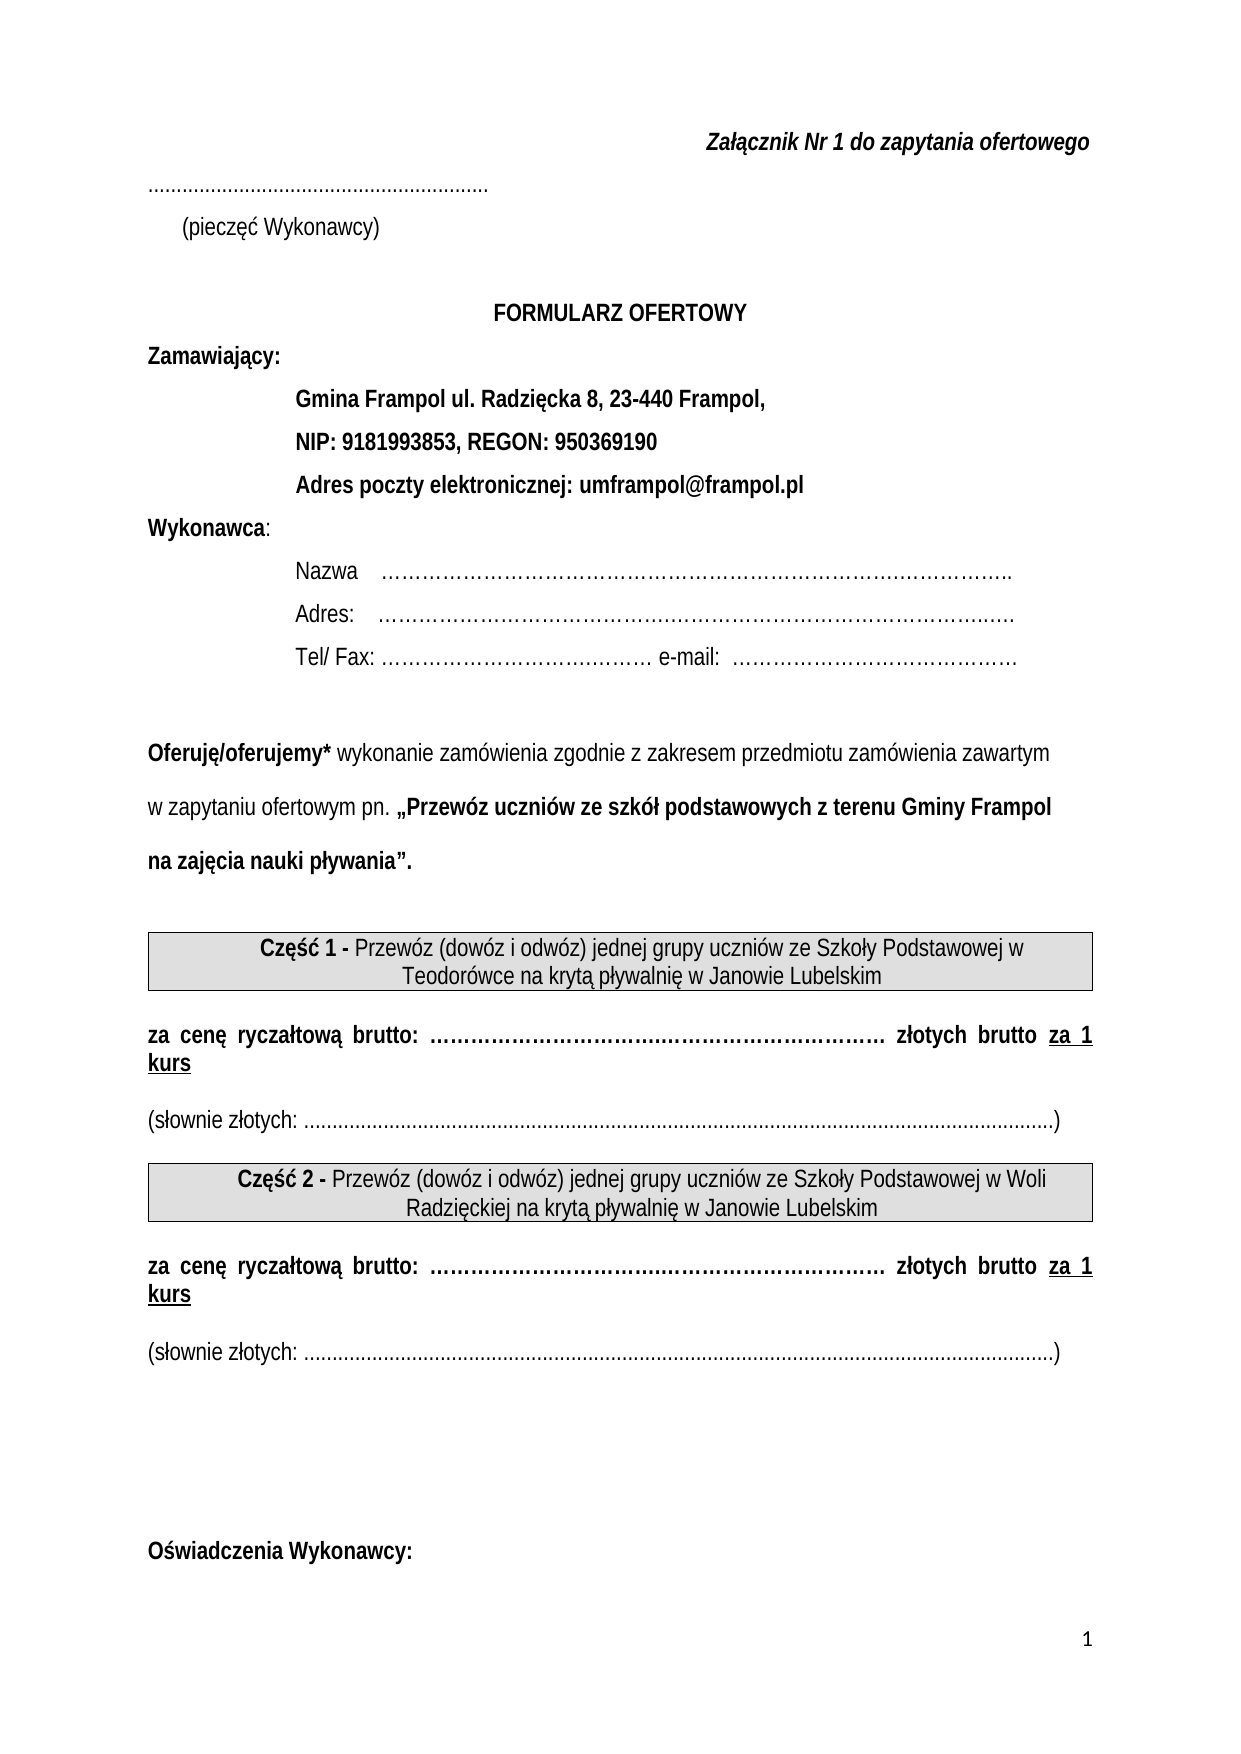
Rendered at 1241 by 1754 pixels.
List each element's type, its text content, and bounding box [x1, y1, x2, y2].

text Tel/ Fax: ………………………….……… e-mail: …………………………………… [295, 642, 1092, 670]
text (pieczęć Wykonawcy) [148, 212, 1092, 241]
text w zapytaniu ofertowym pn. „Przewóz uczniów ze szkół podstawowych z terenu Gminy Frampol [148, 792, 1096, 821]
text za cenę ryczałtową brutto: …………………………….…………………………… złotych brutto za 1 kurs [148, 1251, 1092, 1308]
text ............................................................ [148, 169, 1092, 198]
list Oświadczenia Wykonawcy: [148, 1536, 1092, 1564]
text NIP: 9181993853, REGON: 950369190 [281, 427, 1092, 456]
text Adres: …………………………………….………………………………………..…. [295, 599, 1092, 627]
text (słownie złotych: ....................................................................................................................................) [148, 1337, 1092, 1365]
table_header Część 2 - Przewóz (dowóz i odwóz) jednej grupy uczniów ze Szkoły Podstawowej w Woli Radzięckiej na krytą pływalnię w Janowie Lubelskim [149, 1164, 1092, 1221]
text Zamawiający: [148, 341, 1092, 370]
text Załącznik Nr 1 do zapytania ofertowego [148, 127, 1092, 155]
text Oferuję/oferujemy* wykonanie zamówienia zgodnie z zakresem przedmiotu zamówienia zawartym [148, 738, 1096, 767]
text za cenę ryczałtową brutto: …………………………….…………………………… złotych brutto za 1 kurs [148, 1019, 1092, 1077]
text (słownie złotych: ....................................................................................................................................) [148, 1106, 1092, 1134]
text Adres poczty elektronicznej: umframpol@frampol.pl [281, 470, 1092, 498]
text FORMULARZ OFERTOWY [148, 298, 1092, 327]
text na zajęcia nauki pływania”. [148, 846, 1092, 874]
text Nazwa ………………………………………………………………….…………….. [295, 556, 1092, 584]
text Gmina Frampol ul. Radzięcka 8, 23-440 Frampol, [281, 384, 1092, 413]
table_header Część 1 - Przewóz (dowóz i odwóz) jednej grupy uczniów ze Szkoły Podstawowej w Teodorówce na krytą pływalnię w Janowie Lubelskim [149, 933, 1092, 990]
text Wykonawca: [148, 513, 1092, 541]
